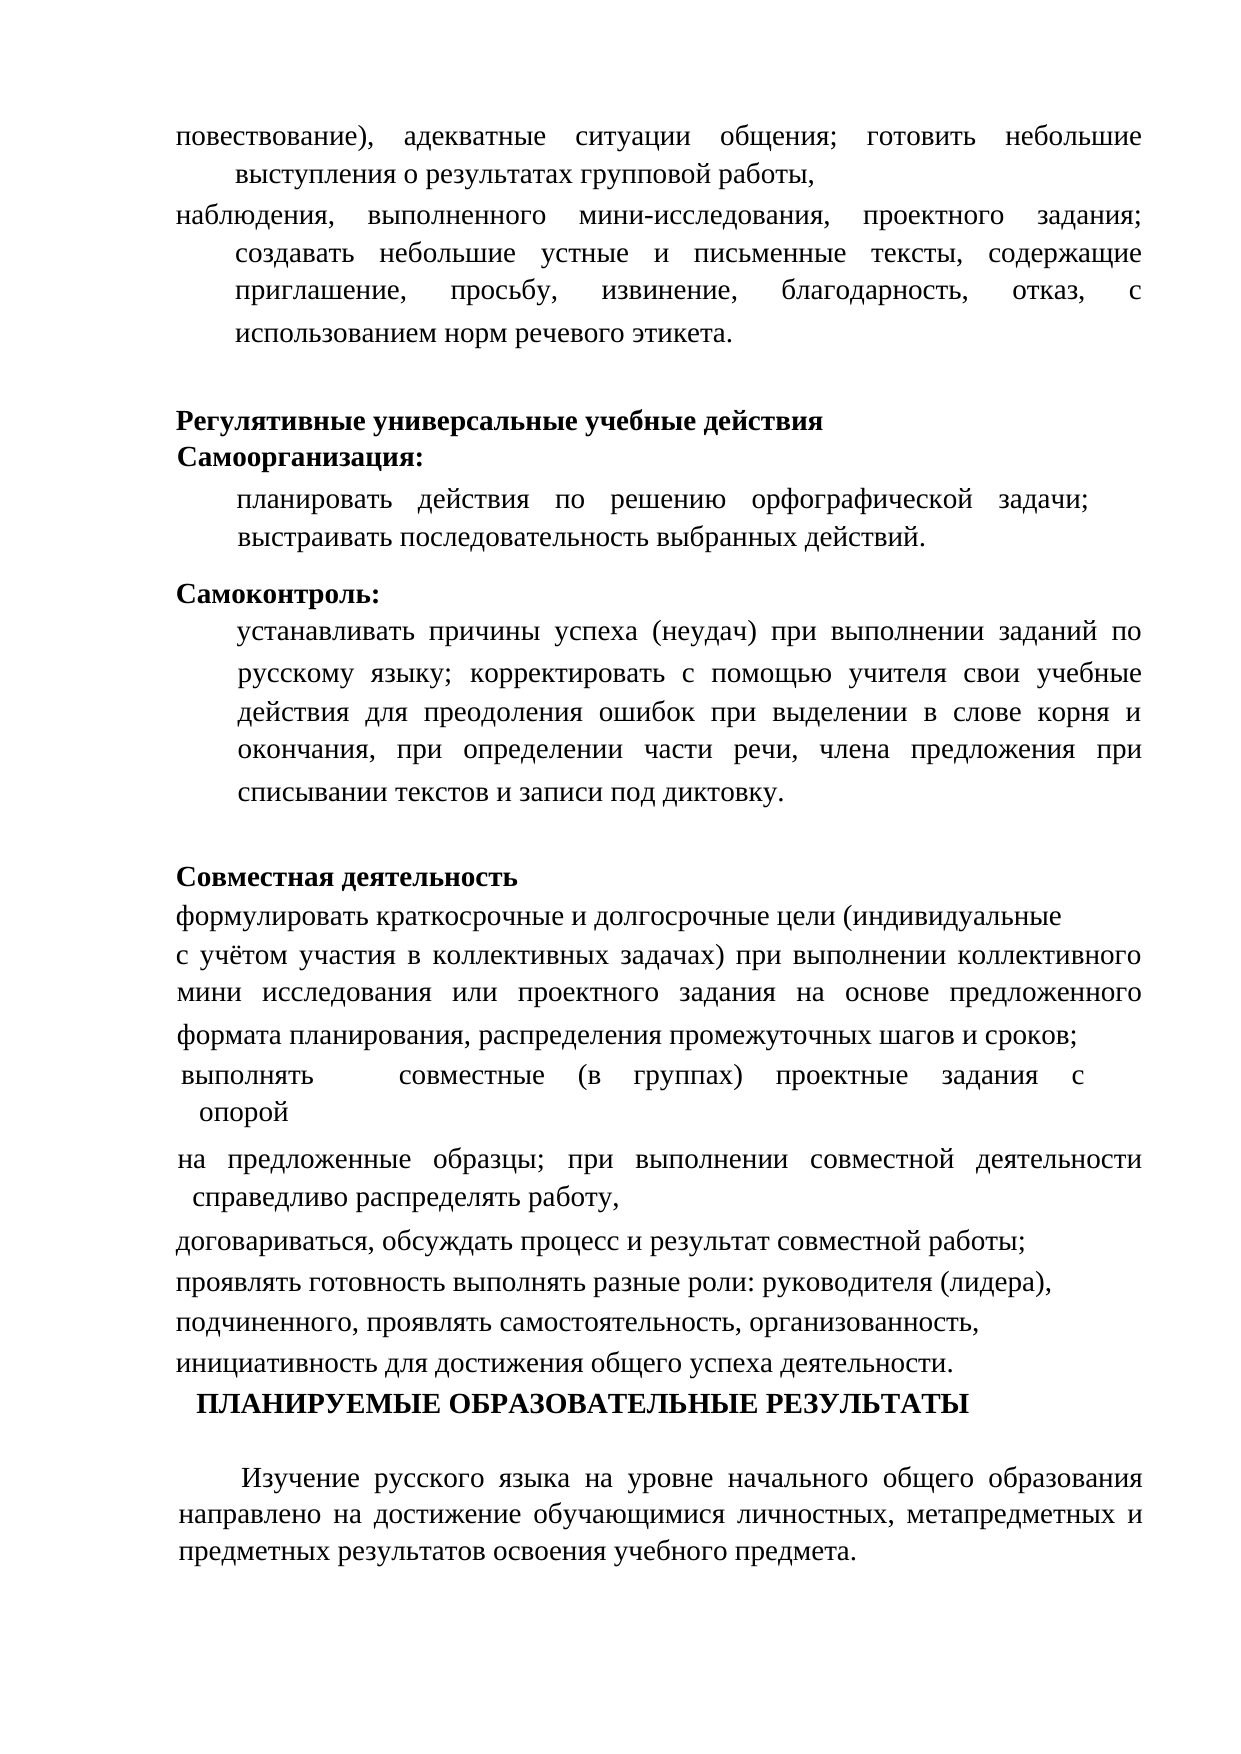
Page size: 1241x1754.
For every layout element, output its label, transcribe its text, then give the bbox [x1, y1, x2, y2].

text на предложенные образцы; при выполнении совместной деятельности справедливо распределять работу, [177, 1141, 1143, 1212]
text Самоконтроль: [176, 576, 1152, 609]
text договариваться, обсуждать процесс и результат совместной работы; проявлять готовность выполнять разные роли: руководителя (лидера), подчиненного, проявлять самостоятельность, организованность, инициативность для достижения общего успеха деятельности. [176, 1223, 1143, 1378]
text формулировать краткосрочные и долгосрочные цели (индивидуальные [176, 898, 1143, 932]
text Совместная деятельность [176, 859, 1143, 893]
text Регулятивные универсальные учебные действия Самоорганизация: [176, 403, 1006, 472]
text планировать действия по решению орфографической задачи; выстраивать последовательность выбранных действий. [236, 481, 1090, 553]
text с учётом участия в коллективных задачах) при выполнении коллективного мини исследования или проектного задания на основе предложенного формата планирования, распределения промежуточных шагов и сроков; [176, 937, 1143, 1051]
text наблюдения, выполненного мини-исследования, проектного задания; создавать небольшие устные и письменные тексты, содержащие приглашение, просьбу, извинение, благодарность, отказ, с использованием норм речевого этикета. [176, 197, 1143, 349]
text повествование), адекватные ситуации общения; готовить небольшие выступления о результатах групповой работы, [176, 118, 1143, 189]
text выполнять совместные (в группах) проектные задания с опорой [177, 1057, 1152, 1128]
text Изучение русского языка на уровне начального общего образования направлено на достижение обучающимися личностных, метапредметных и предметных результатов освоения учебного предмета. [178, 1460, 1144, 1567]
text устанавливать причины успеха (неудач) при выполнении заданий по русскому языку; корректировать с помощью учителя свои учебные действия для преодоления ошибок при выделении в слове корня и окончания, при определении части речи, члена предложения при списывании текстов и записи под диктовку. [236, 613, 1143, 808]
text ПЛАНИРУЕМЫЕ ОБРАЗОВАТЕЛЬНЫЕ РЕЗУЛЬТАТЫ [189, 1386, 1144, 1419]
